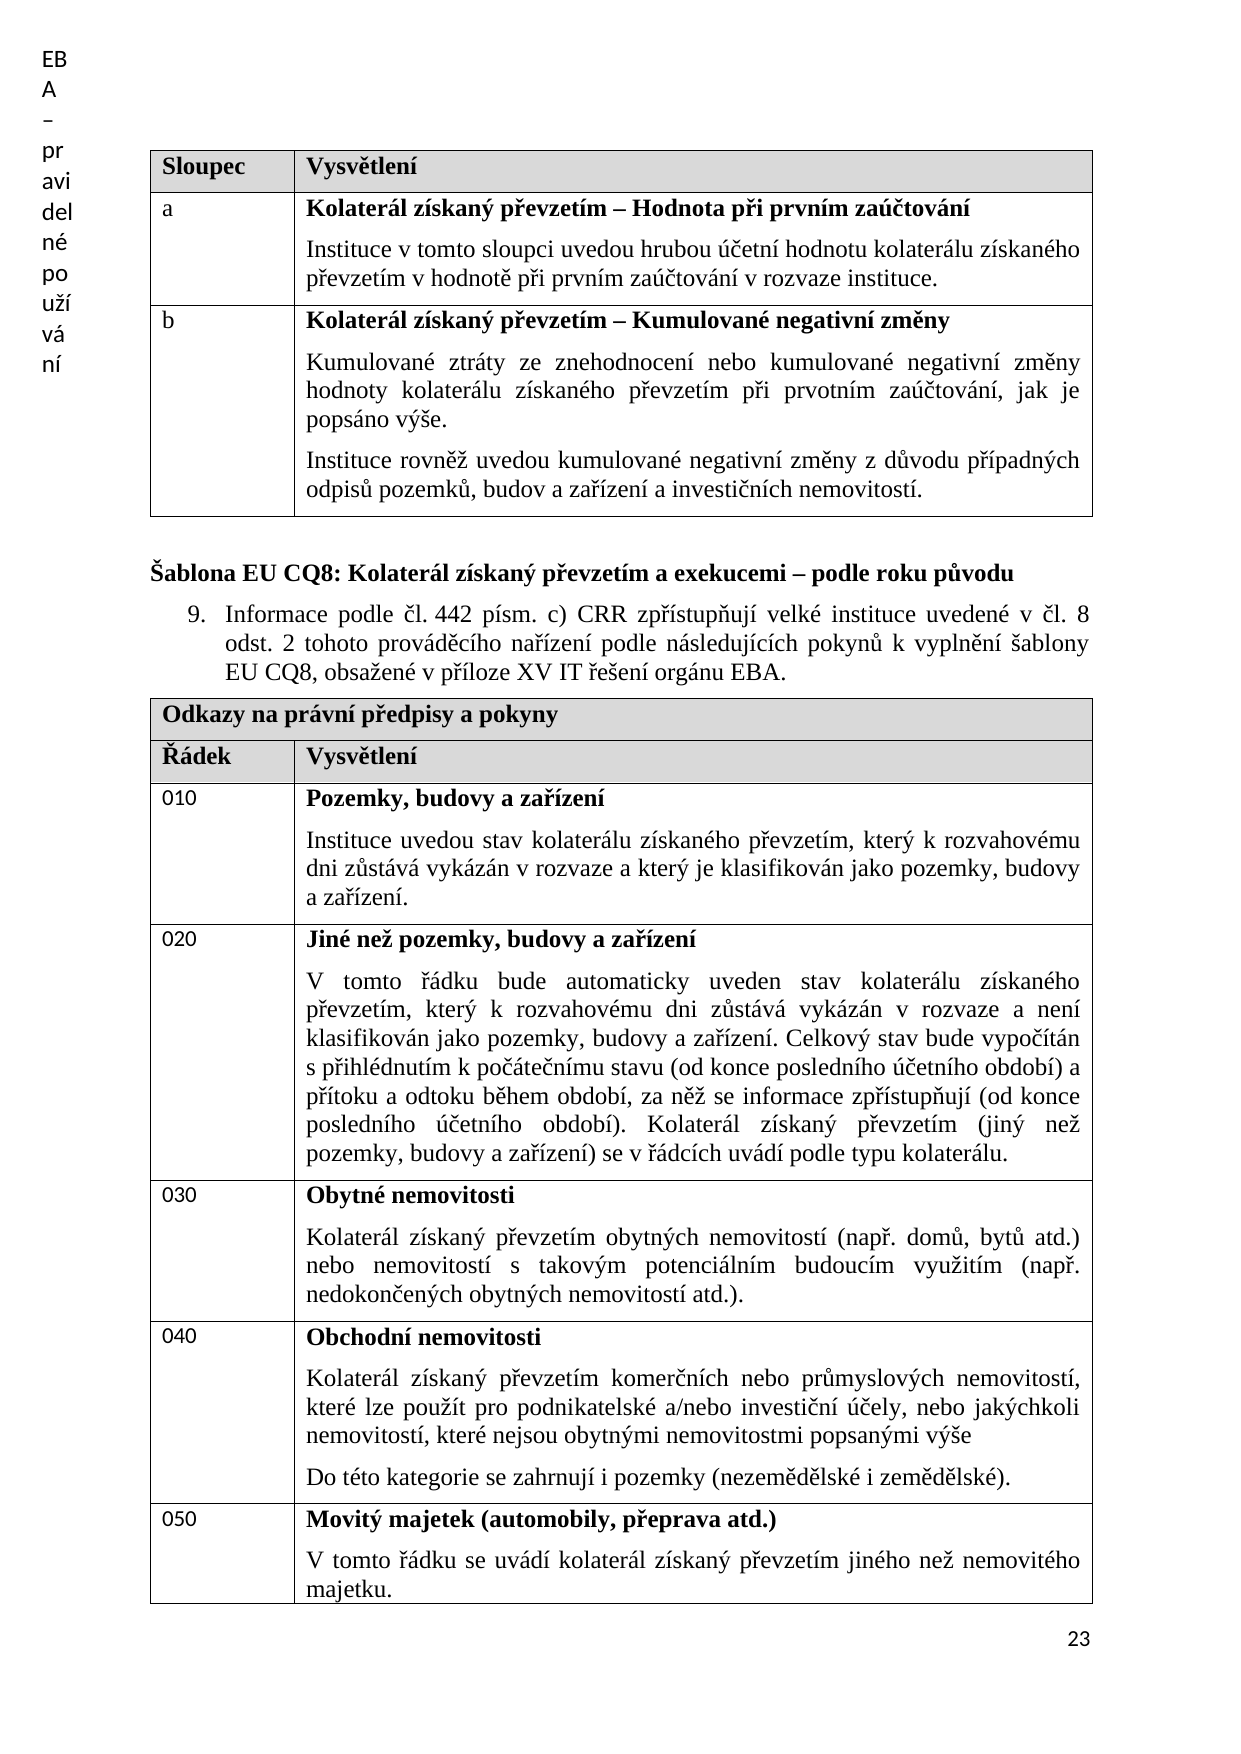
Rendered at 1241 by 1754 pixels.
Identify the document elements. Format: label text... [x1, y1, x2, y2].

table_cell Vysvětlení [295, 151, 1092, 192]
table_cell 050 [151, 1504, 294, 1603]
table_cell b [151, 306, 294, 516]
table_cell 020 [151, 925, 294, 1179]
table_cell Kolaterál získaný převzetím – Kumulované negativní změny Kumulované ztráty ze znehodnocení nebo kumulované negativní změny hodnoty kolaterálu získaného převzetím při prvotním zaúčtování, jak je popsáno výše. Instituce rovněž uvedou kumulované negativní změny z důvodu případných odpisů pozemků, budov a zařízení a investičních nemovitostí. [295, 306, 1092, 516]
table_cell 010 [151, 784, 294, 923]
table_cell Jiné než pozemky, budovy a zařízení V tomto řádku bude automaticky uveden stav kolaterálu získaného převzetím, který k rozvahovému dni zůstává vykázán v rozvaze a není klasifikován jako pozemky, budovy a zařízení. Celkový stav bude vypočítán s přihlédnutím k počátečnímu stavu (od konce posledního účetního období) a přítoku a odtoku během období, za něž se informace zpřístupňují (od konce posledního účetního období). Kolaterál získaný převzetím (jiný než pozemky, budovy a zařízení) se v řádcích uvádí podle typu kolaterálu. [295, 925, 1092, 1179]
table_cell Sloupec [151, 151, 294, 192]
table_cell 040 [151, 1322, 294, 1503]
table_cell Vysvětlení [295, 741, 1092, 782]
table_cell 030 [151, 1181, 294, 1321]
table_cell Pozemky, budovy a zařízení Instituce uvedou stav kolaterálu získaného převzetím, který k rozvahovému dni zůstává vykázán v rozvaze a který je klasifikován jako pozemky, budovy a zařízení. [295, 784, 1092, 923]
text Šablona EU CQ8: Kolaterál získaný převzetím a exekucemi – podle roku původu [150, 558, 1090, 587]
table_cell a [151, 193, 294, 304]
table_cell Kolaterál získaný převzetím – Hodnota při prvním zaúčtování Instituce v tomto sloupci uvedou hrubou účetní hodnotu kolaterálu získaného převzetím v hodnotě při prvním zaúčtování v rozvaze instituce. [295, 193, 1092, 304]
table_header Odkazy na právní předpisy a pokyny [151, 699, 1092, 740]
table_cell Obytné nemovitosti Kolaterál získaný převzetím obytných nemovitostí (např. domů, bytů atd.) nebo nemovitostí s takovým potenciálním budoucím využitím (např. nedokončených obytných nemovitostí atd.). [295, 1181, 1092, 1321]
list Informace podle čl. 442 písm. c) CRR zpřístupňují velké instituce uvedené v čl. 8 odst. 2 tohoto prováděcího nařízení podle následujících pokynů k vyplnění šablony EU CQ8, obsažené v příloze XV IT řešení orgánu EBA. [187, 599, 1090, 685]
table_cell Obchodní nemovitosti Kolaterál získaný převzetím komerčních nebo průmyslových nemovitostí, které lze použít pro podnikatelské a/nebo investiční účely, nebo jakýchkoli nemovitostí, které nejsou obytnými nemovitostmi popsanými výše Do této kategorie se zahrnují i pozemky (nezemědělské i zemědělské). [295, 1322, 1092, 1503]
table_cell Movitý majetek (automobily, přeprava atd.) V tomto řádku se uvádí kolaterál získaný převzetím jiného než nemovitého majetku. [295, 1504, 1092, 1603]
table_cell Řádek [151, 741, 294, 782]
